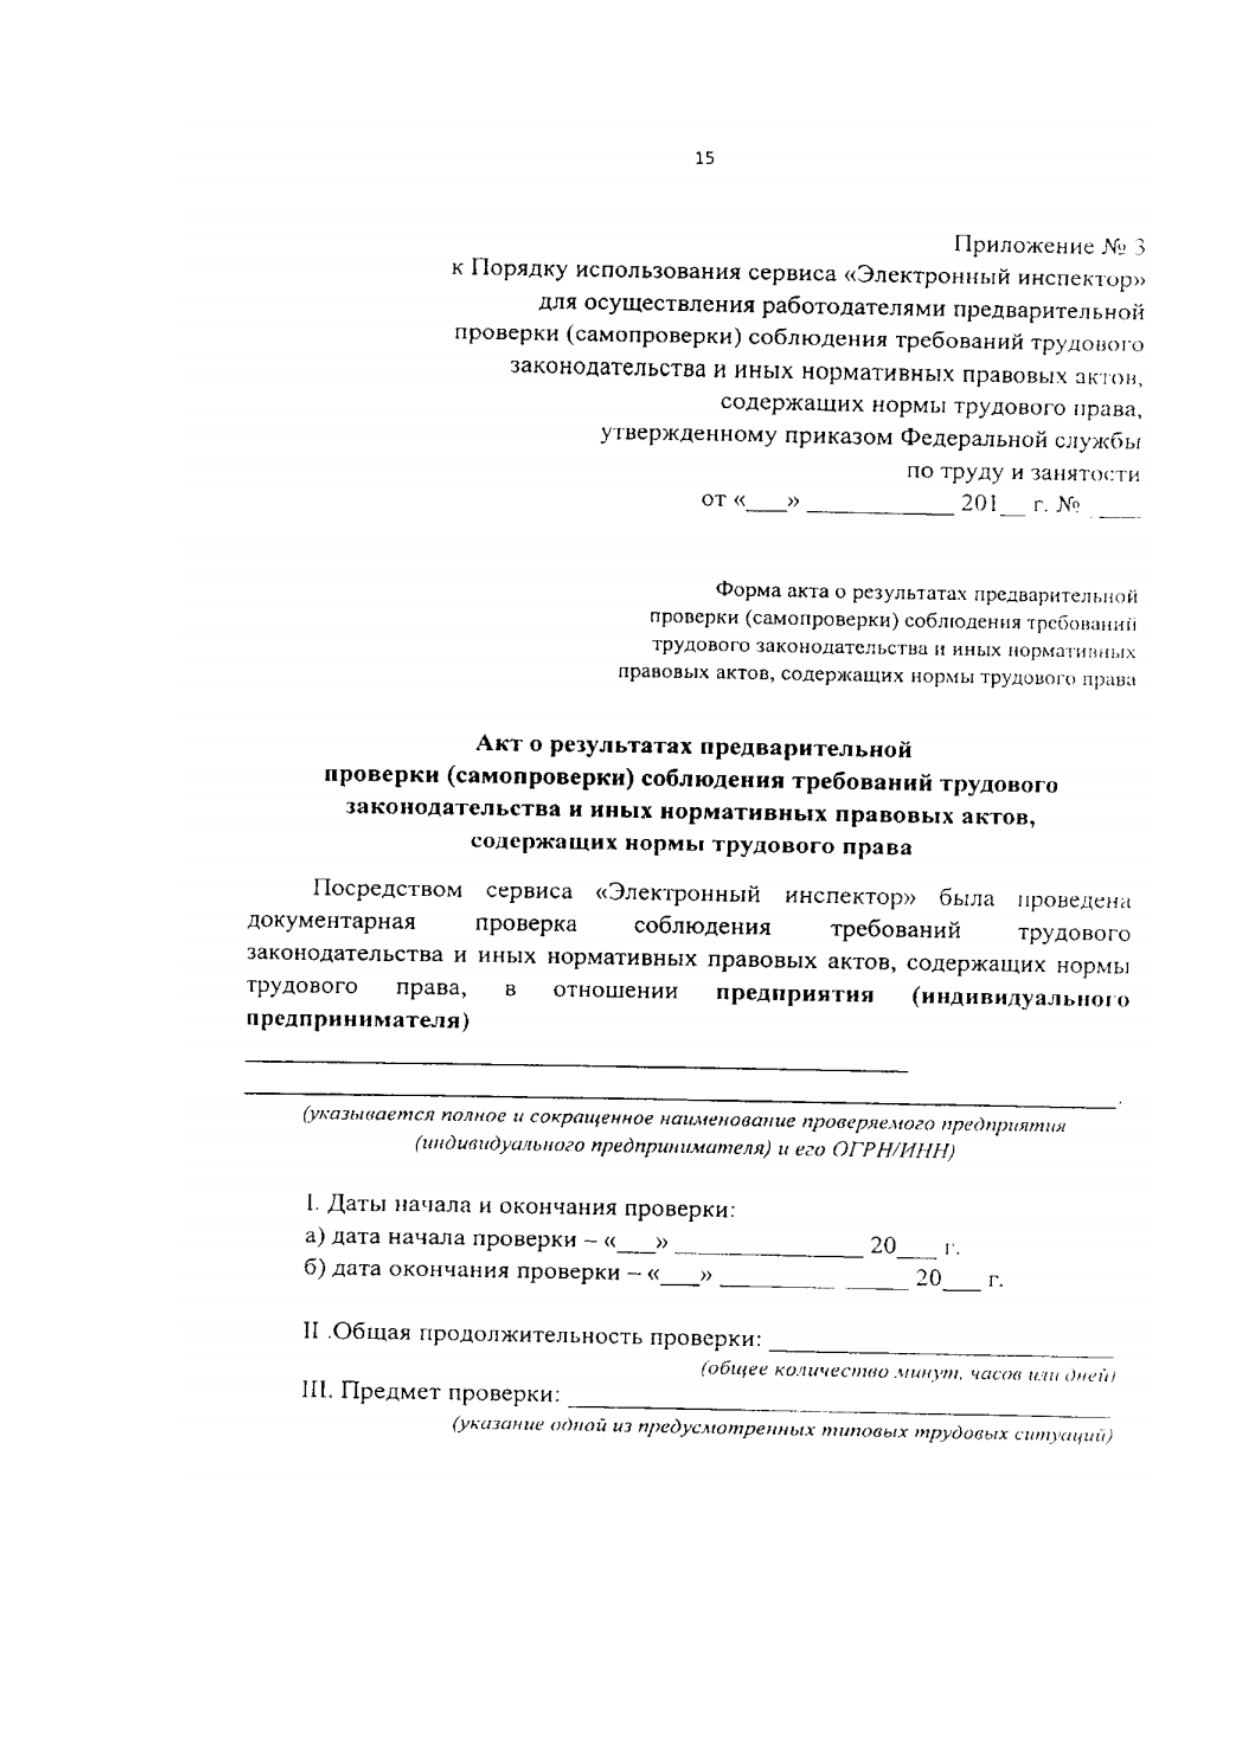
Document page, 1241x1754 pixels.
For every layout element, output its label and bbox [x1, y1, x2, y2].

picture [177, 118, 1152, 1481]
